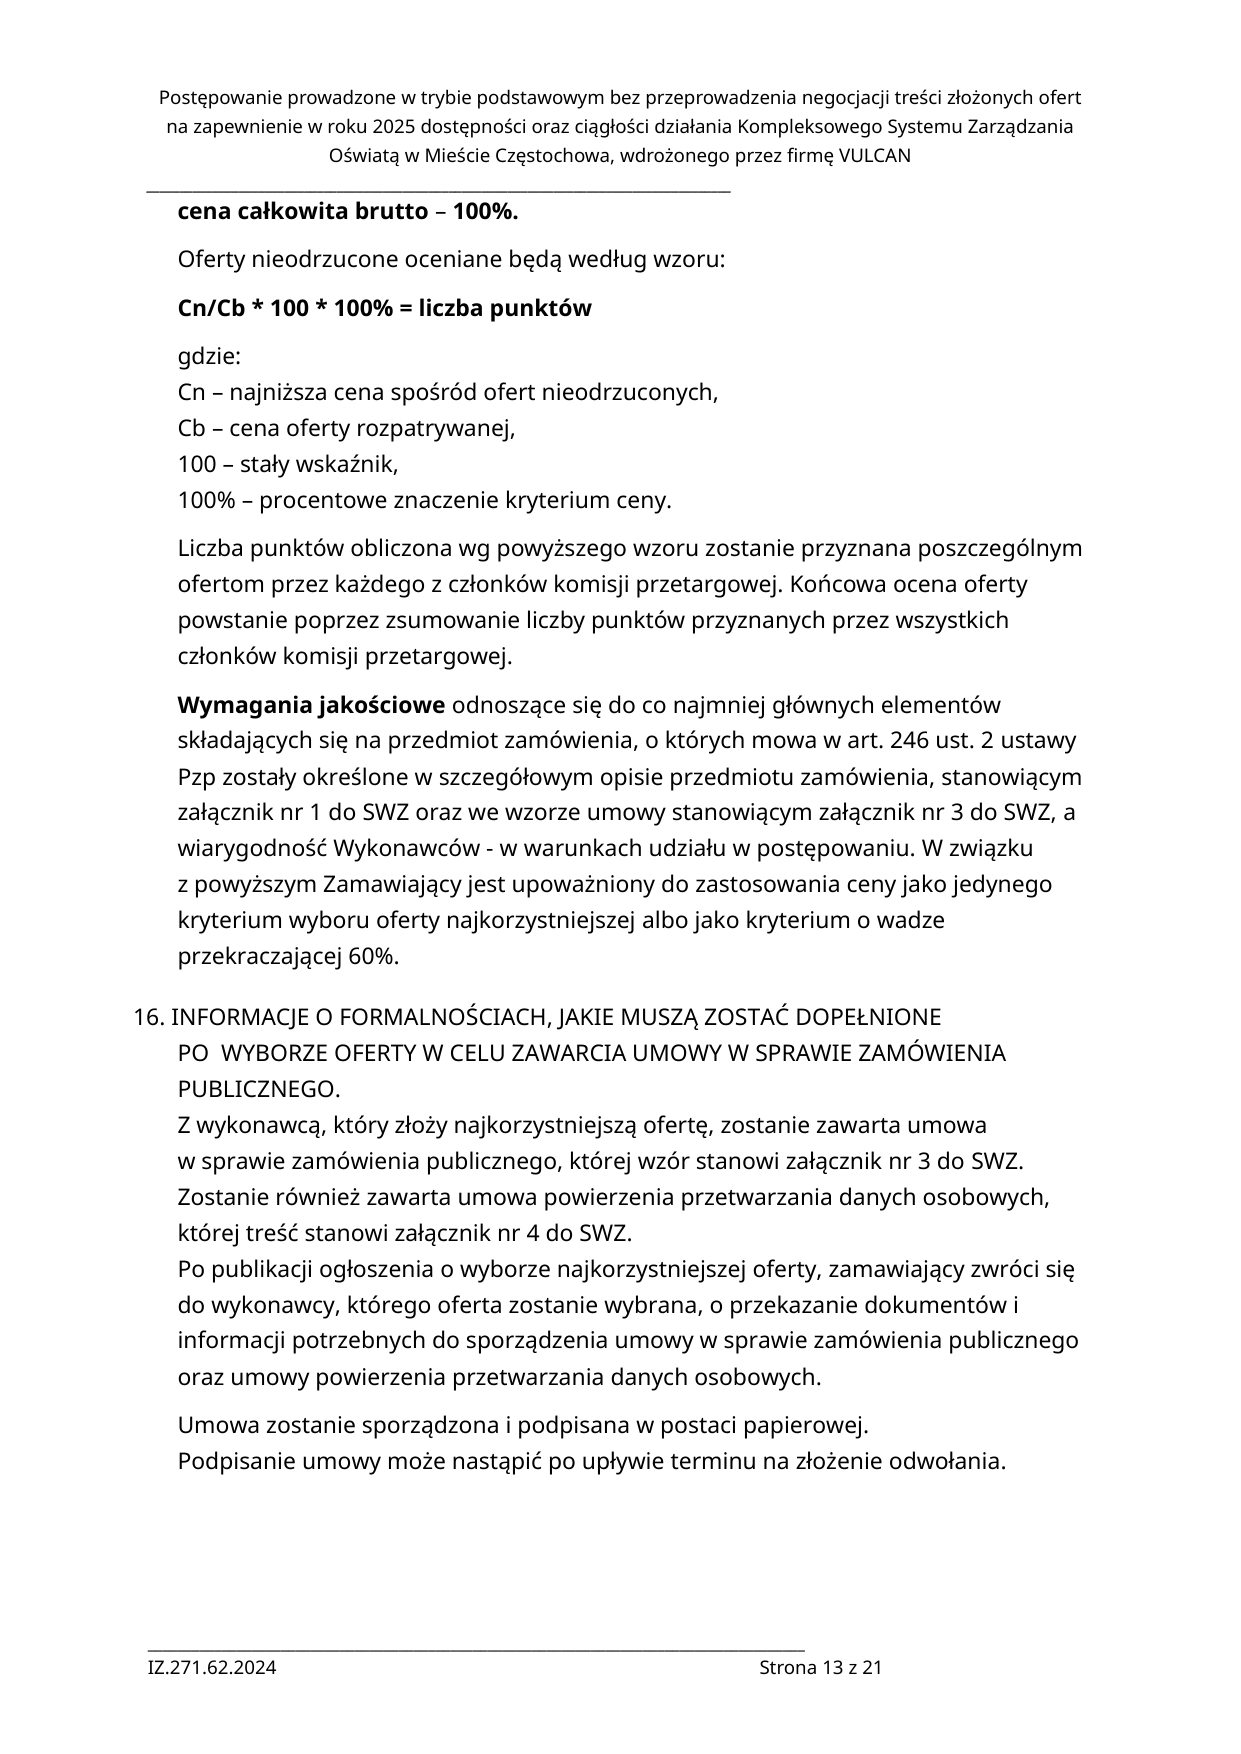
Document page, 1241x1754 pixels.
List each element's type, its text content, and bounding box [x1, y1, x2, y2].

text Cn – najniższa cena spośród ofert nieodrzuconych, [133, 376, 1092, 407]
text gdzie: [177, 340, 1092, 371]
text Umowa zostanie sporządzona i podpisana w postaci papierowej. [177, 1409, 1092, 1440]
text Cb – cena oferty rozpatrywanej, [133, 412, 1092, 443]
text 16. INFORMACJE O FORMALNOŚCIACH, JAKIE MUSZĄ ZOSTAĆ DOPEŁNIONE PO WYBORZE OFERTY W CELU ZAWARCIA UMOWY W SPRAWIE ZAMÓWIENIA PUBLICZNEGO. Z wykonawcą, który złoży najkorzystniejszą ofertę, zostanie zawarta umowa w sprawie zamówienia publicznego, której wzór stanowi załącznik nr 3 do SWZ. Zostanie również zawarta umowa powierzenia przetwarzania danych osobowych, której treść stanowi załącznik nr 4 do SWZ. Po publikacji ogłoszenia o wyborze najkorzystniejszej oferty, zamawiający zwróci się do wykonawcy, którego oferta zostanie wybrana, o przekazanie dokumentów i informacji potrzebnych do sporządzenia umowy w sprawie zamówienia publicznego oraz umowy powierzenia przetwarzania danych osobowych. [133, 1001, 1092, 1392]
text 100% – procentowe znaczenie kryterium ceny. [177, 484, 1092, 515]
text Cn/Cb * 100 * 100% = liczba punktów [177, 292, 1092, 323]
text 100 – stały wskaźnik, [177, 448, 1092, 479]
text cena całkowita brutto – 100%. [177, 195, 1092, 226]
text Oferty nieodrzucone oceniane będą według wzoru: [177, 243, 1092, 274]
text Wymagania jakościowe odnoszące się do co najmniej głównych elementów składających się na przedmiot zamówienia, o których mowa w art. 246 ust. 2 ustawy Pzp zostały określone w szczegółowym opisie przedmiotu zamówienia, stanowiącym załącznik nr 1 do SWZ oraz we wzorze umowy stanowiącym załącznik nr 3 do SWZ, a wiarygodność Wykonawców - w warunkach udziału w postępowaniu. W związku z powyższym Zamawiający jest upoważniony do zastosowania ceny jako jedynego kryterium wyboru oferty najkorzystniejszej albo jako kryterium o wadze przekraczającej 60%. [177, 688, 1092, 971]
text Podpisanie umowy może nastąpić po upływie terminu na złożenie odwołania. [177, 1445, 1092, 1476]
text Liczba punktów obliczona wg powyższego wzoru zostanie przyznana poszczególnym ofertom przez każdego z członków komisji przetargowej. Końcowa ocena oferty powstanie poprzez zsumowanie liczby punktów przyznanych przez wszystkich członków komisji przetargowej. [133, 532, 1092, 671]
